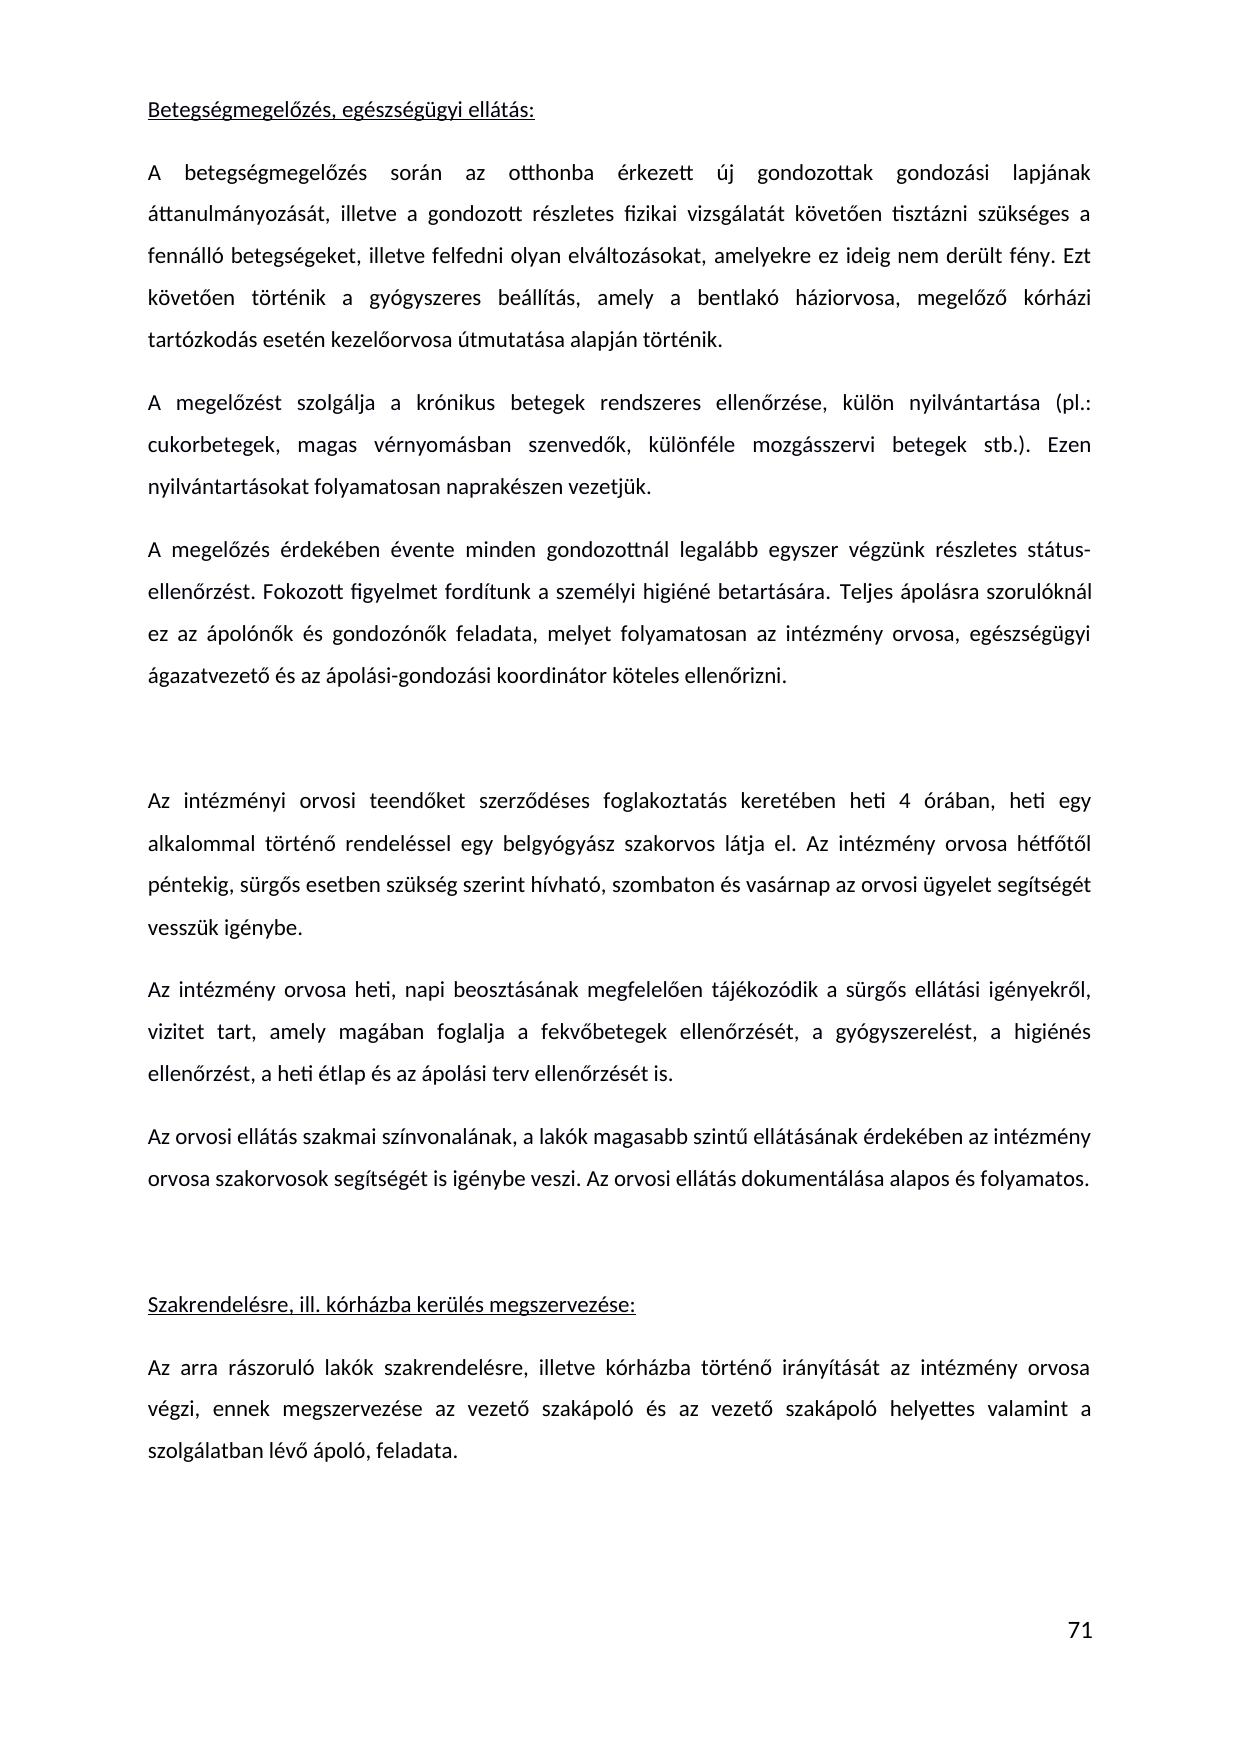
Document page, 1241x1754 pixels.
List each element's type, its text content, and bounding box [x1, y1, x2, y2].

text Az arra rászoruló lakók szakrendelésre, illetve kórházba történő irányítását az intézmény orvosa végzi, ennek megszervezése az vezető szakápoló és az vezető szakápoló helyettes valamint a szolgálatban lévő ápoló, feladata. [148, 1353, 1093, 1464]
text Az orvosi ellátás szakmai színvonalának, a lakók magasabb szintű ellátásának érdekében az intézmény orvosa szakorvosok segítségét is igénybe veszi. Az orvosi ellátás dokumentálása alapos és folyamatos. [148, 1122, 1093, 1192]
text Az intézmény orvosa heti, napi beosztásának megfelelően tájékozódik a sürgős ellátási igényekről, vizitet tart, amely magában foglalja a fekvőbetegek ellenőrzését, a gyógyszerelést, a higiénés ellenőrzést, a heti étlap és az ápolási terv ellenőrzését is. [148, 975, 1093, 1087]
text Szakrendelésre, ill. kórházba kerülés megszervezése: [148, 1290, 1093, 1318]
text A megelőzés érdekében évente minden gondozottnál legalább egyszer végzünk részletes státus-ellenőrzést. Fokozott figyelmet fordítunk a személyi higiéné betartására. Teljes ápolásra szorulóknál ez az ápolónők és gondozónők feladata, melyet folyamatosan az intézmény orvosa, egészségügyi ágazatvezető és az ápolási-gondozási koordinátor köteles ellenőrizni. [148, 535, 1093, 689]
text Az intézményi orvosi teendőket szerződéses foglakoztatás keretében heti 4 órában, heti egy alkalommal történő rendeléssel egy belgyógyász szakorvos látja el. Az intézmény orvosa hétfőtől péntekig, sürgős esetben szükség szerint hívható, szombaton és vasárnap az orvosi ügyelet segítségét vesszük igénybe. [148, 787, 1093, 941]
text Betegségmegelőzés, egészségügyi ellátás: [148, 95, 1093, 123]
text A megelőzést szolgálja a krónikus betegek rendszeres ellenőrzése, külön nyilvántartása (pl.: cukorbetegek, magas vérnyomásban szenvedők, különféle mozgásszervi betegek stb.). Ezen nyilvántartásokat folyamatosan naprakészen vezetjük. [148, 388, 1093, 500]
text A betegségmegelőzés során az otthonba érkezett új gondozottak gondozási lapjának áttanulmányozását, illetve a gondozott részletes fizikai vizsgálatát követően tisztázni szükséges a fennálló betegségeket, illetve felfedni olyan elváltozásokat, amelyekre ez ideig nem derült fény. Ezt követően történik a gyógyszeres beállítás, amely a bentlakó háziorvosa, megelőző kórházi tartózkodás esetén kezelőorvosa útmutatása alapján történik. [148, 158, 1093, 353]
